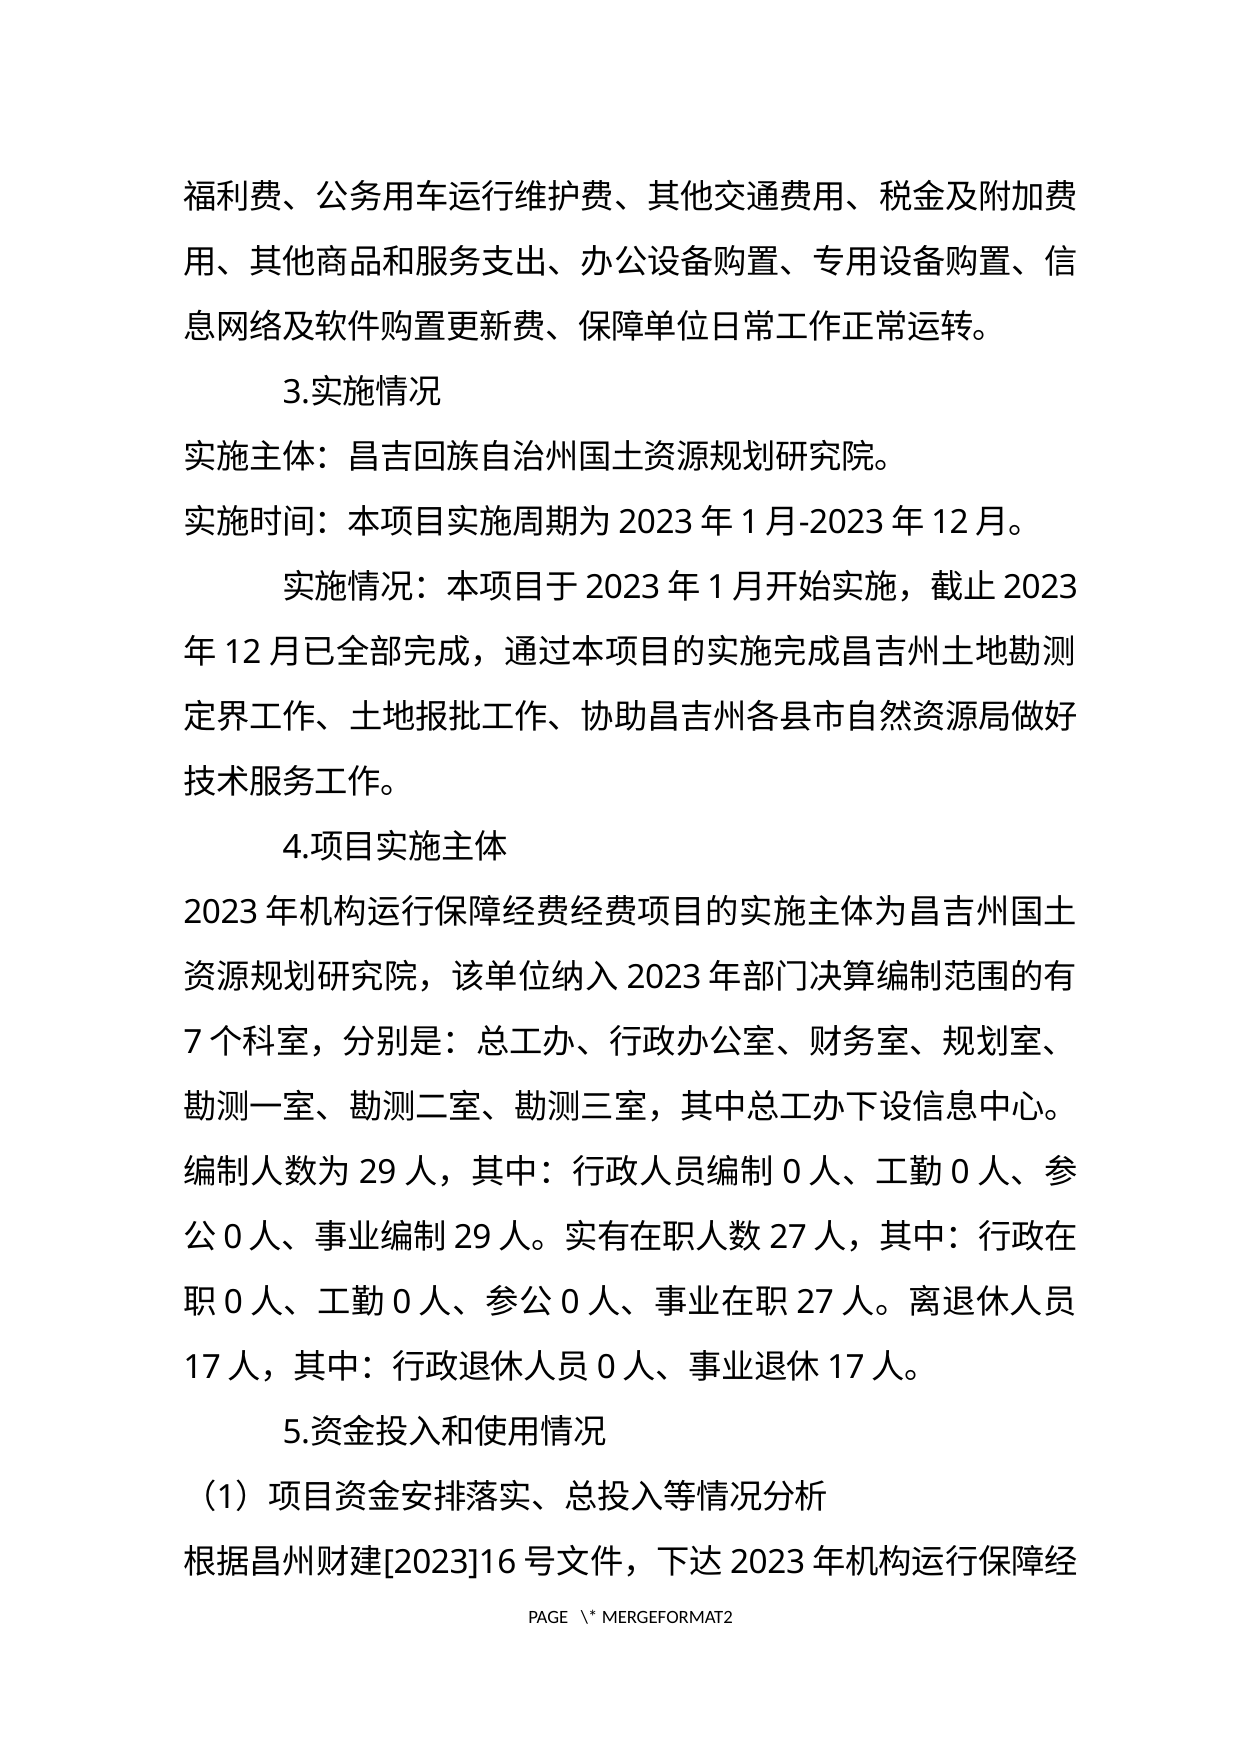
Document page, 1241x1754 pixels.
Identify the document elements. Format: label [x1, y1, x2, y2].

text [183, 162, 1078, 1592]
